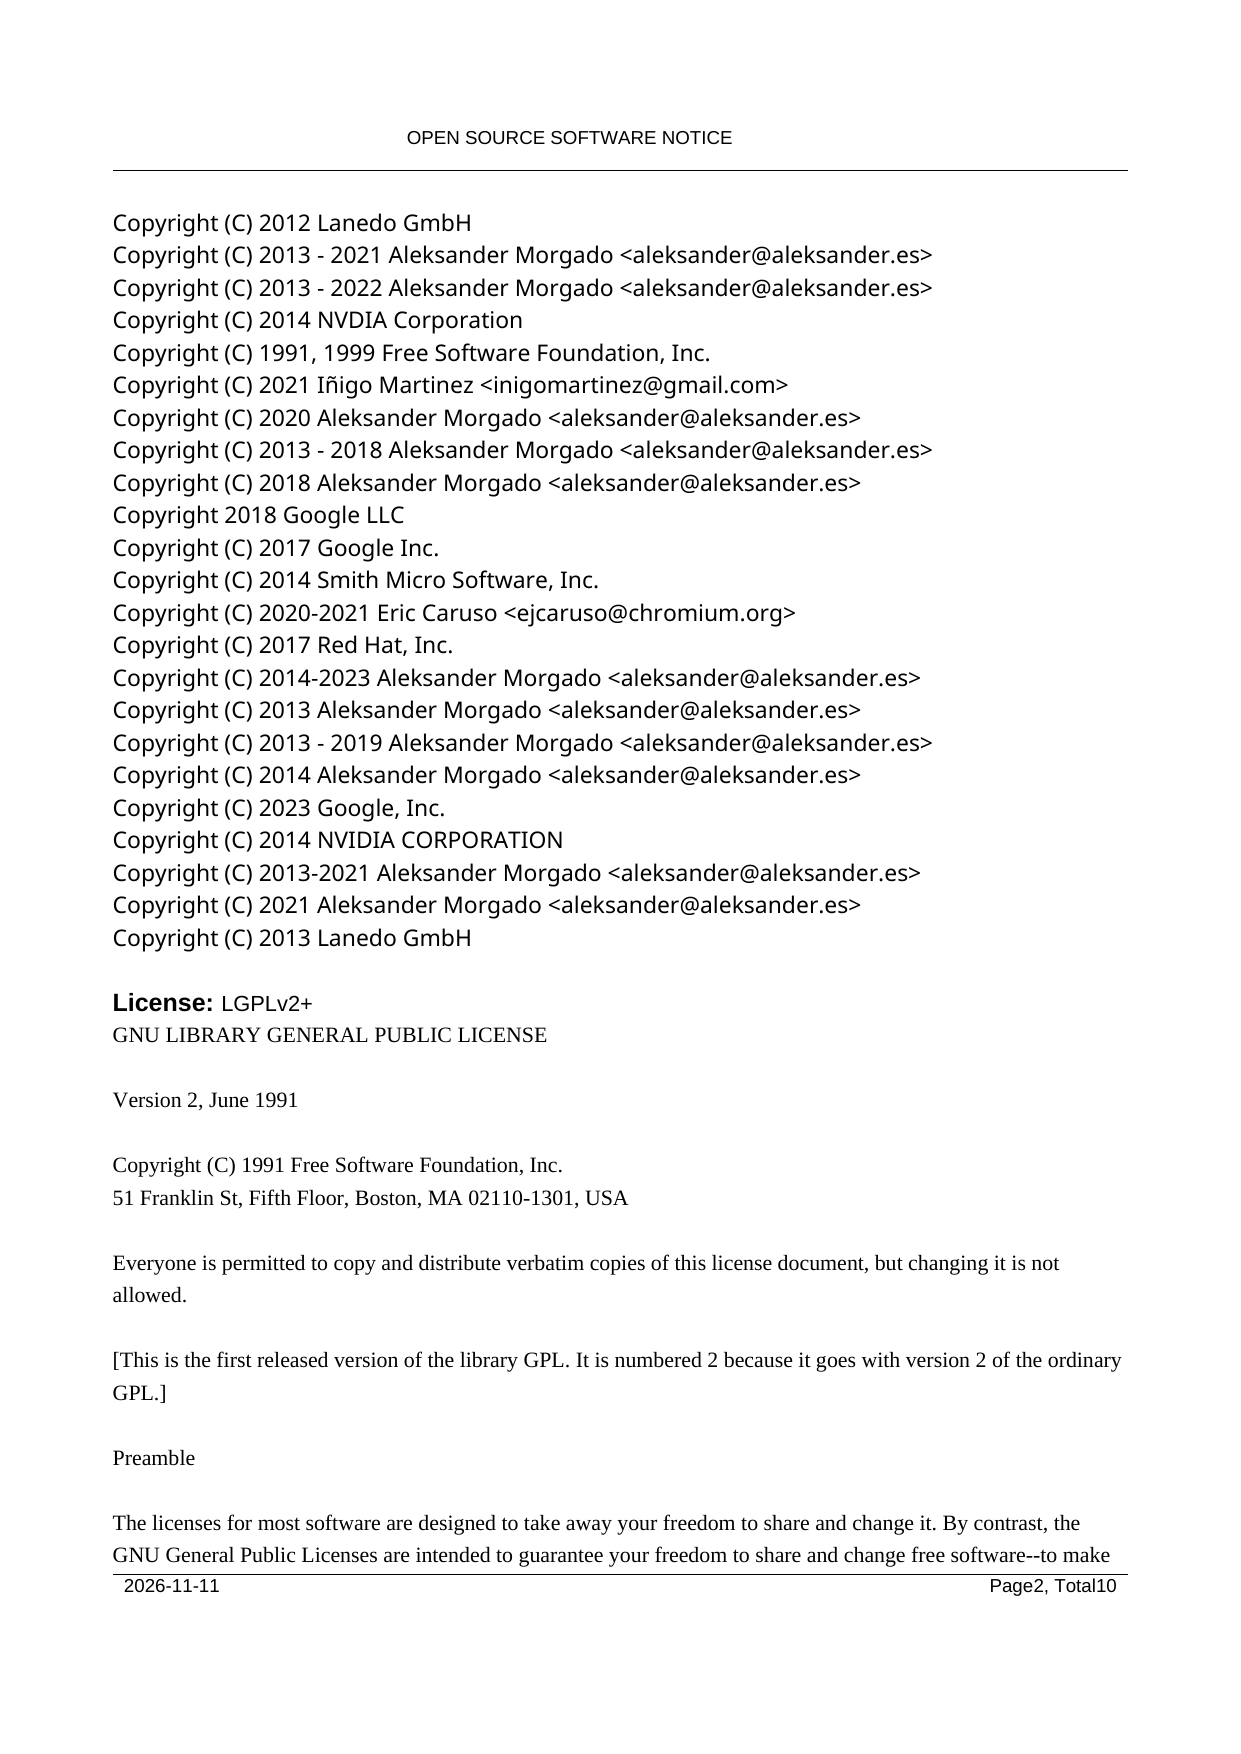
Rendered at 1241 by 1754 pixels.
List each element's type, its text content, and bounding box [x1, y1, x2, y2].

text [112, 1019, 1128, 1571]
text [112, 206, 1128, 986]
text License: LGPLv2+ [112, 986, 1128, 1019]
